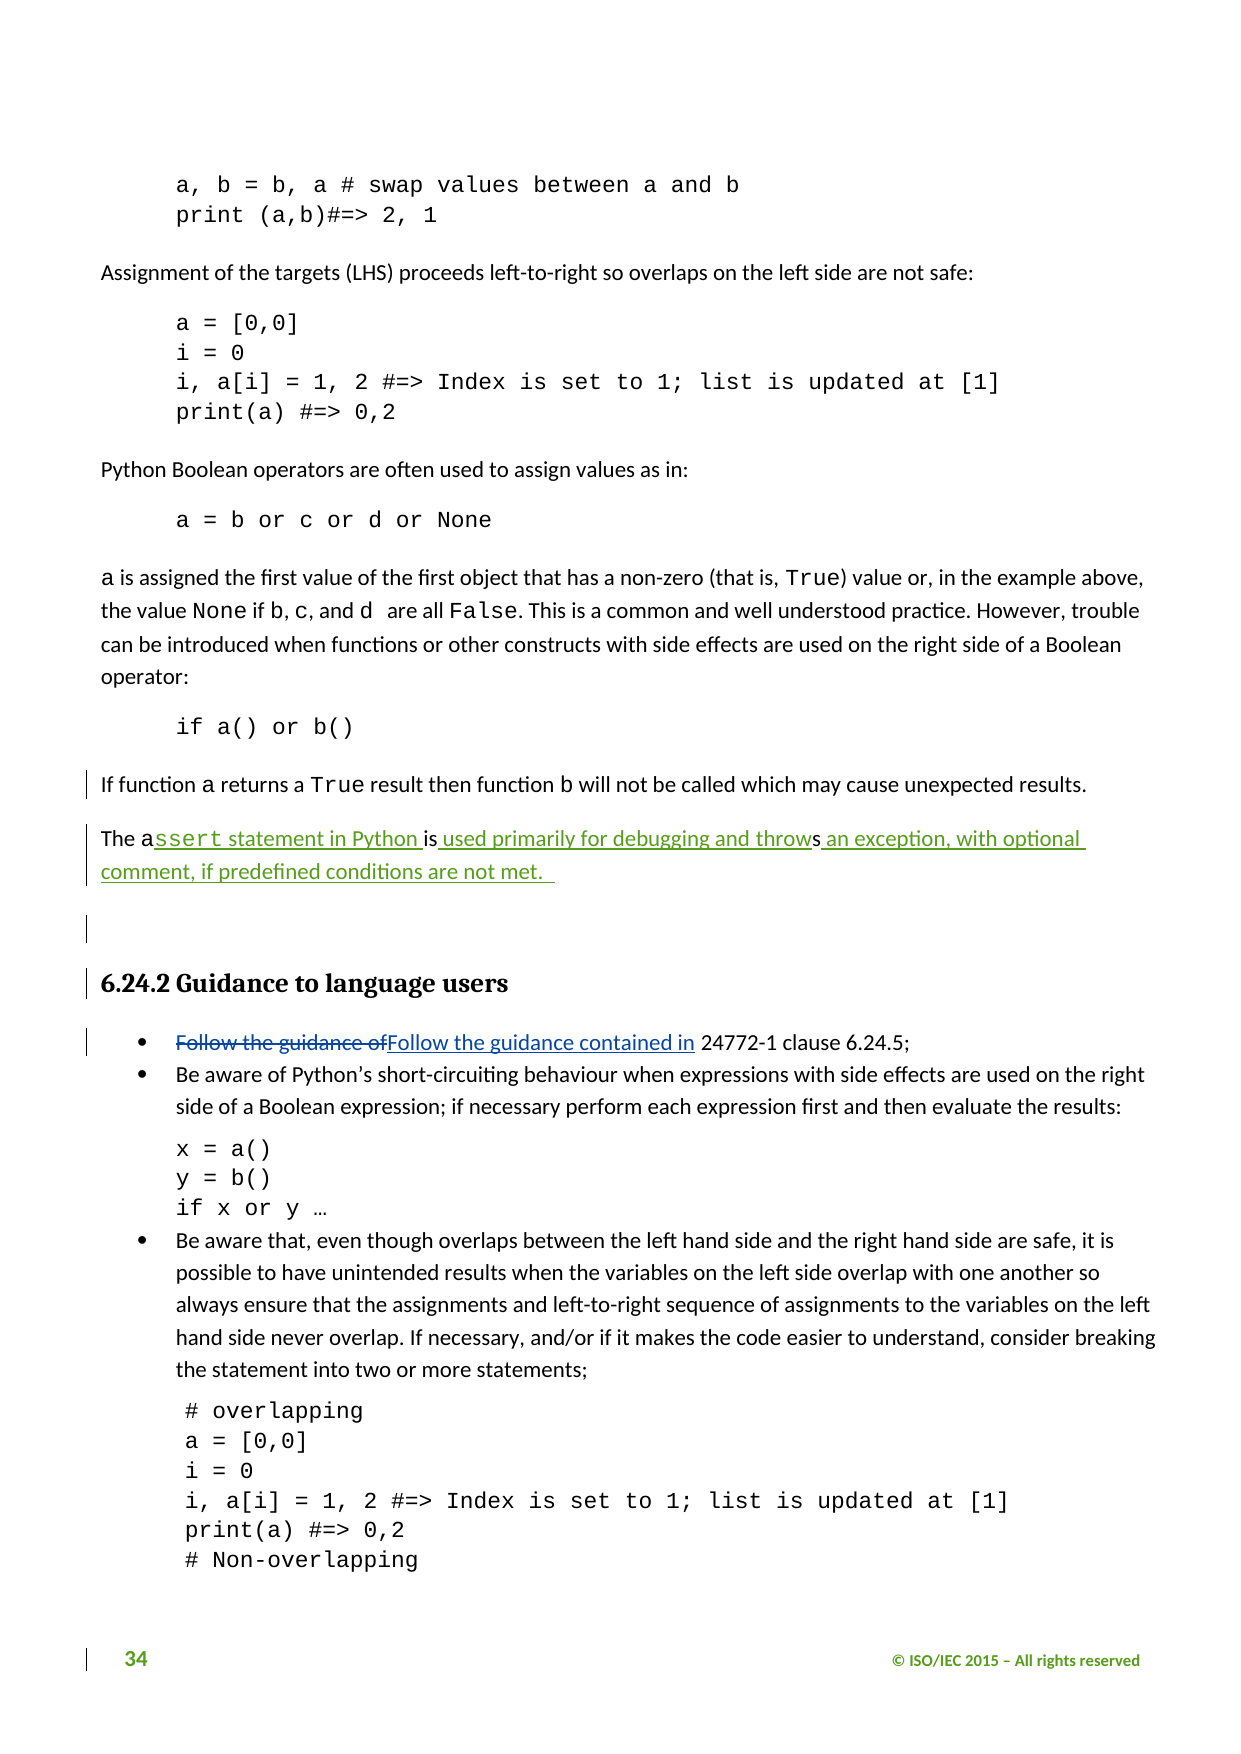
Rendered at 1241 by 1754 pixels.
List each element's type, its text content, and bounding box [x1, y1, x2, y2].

text i = 0 [184, 1459, 1164, 1485]
text i, a[i] = 1, 2 #=> Index is set to 1; list is updated at [1] [101, 371, 1164, 397]
list Be aware of Python’s short-circuiting behaviour when expressions with side effects are used on the right side of a Boolean expression; if necessary perform each expression first and then evaluate the results: [138, 1060, 1164, 1120]
text a, b = b, a # swap values between a and b [101, 173, 1164, 199]
text y = b() [176, 1167, 1164, 1193]
text i = 0 [101, 341, 1164, 367]
text if a() or b() [101, 715, 1164, 741]
text The aiss [101, 824, 1164, 886]
list 24772-1 clause 6.24.5; [138, 1028, 1164, 1056]
text If function a returns a True result then function b will not be called which may cause unexpected results. [101, 770, 1164, 799]
text a = [0,0] [101, 311, 1164, 337]
text i, a[i] = 1, 2 #=> Index is set to 1; list is updated at [1] [184, 1489, 1164, 1515]
text # overlapping [184, 1400, 1164, 1426]
text # Non-overlapping [184, 1549, 1164, 1574]
text a = b or c or d or None [101, 508, 1164, 534]
text print(a) #=> 0,2 [184, 1519, 1164, 1545]
text x = a() [176, 1137, 1164, 1163]
text if x or y … [176, 1196, 1164, 1222]
text a is assigned the first value of the first object that has a non-zero (that is, True) value or, in the example above, the value None if b, c, and d are all False. This is a common and well understood practice. However, trouble can be introduced when functions or other constructs with side effects are used on the right side of a Boolean operator: [101, 563, 1164, 690]
text Python Boolean operators are often used to assign values as in: [101, 455, 1164, 483]
text a = [0,0] [184, 1429, 1164, 1455]
text print(a) #=> 0,2 [101, 401, 1164, 426]
text print (a,b)#=> 2, 1 [101, 203, 1164, 229]
subtitle 6.24.2 Guidance to language users [101, 968, 1164, 999]
list Be aware that, even though overlaps between the left hand side and the right hand side are safe, it is possible to have unintended results when the variables on the left side overlap with one another so always ensure that the assignments and left-to-right sequence of assignments to the variables on the left hand side never overlap. If necessary, and/or if it makes the code easier to understand, consider breaking the statement into two or more statements; [138, 1226, 1164, 1383]
text Assignment of the targets (LHS) proceeds left-to-right so overlaps on the left side are not safe: [101, 258, 1164, 286]
